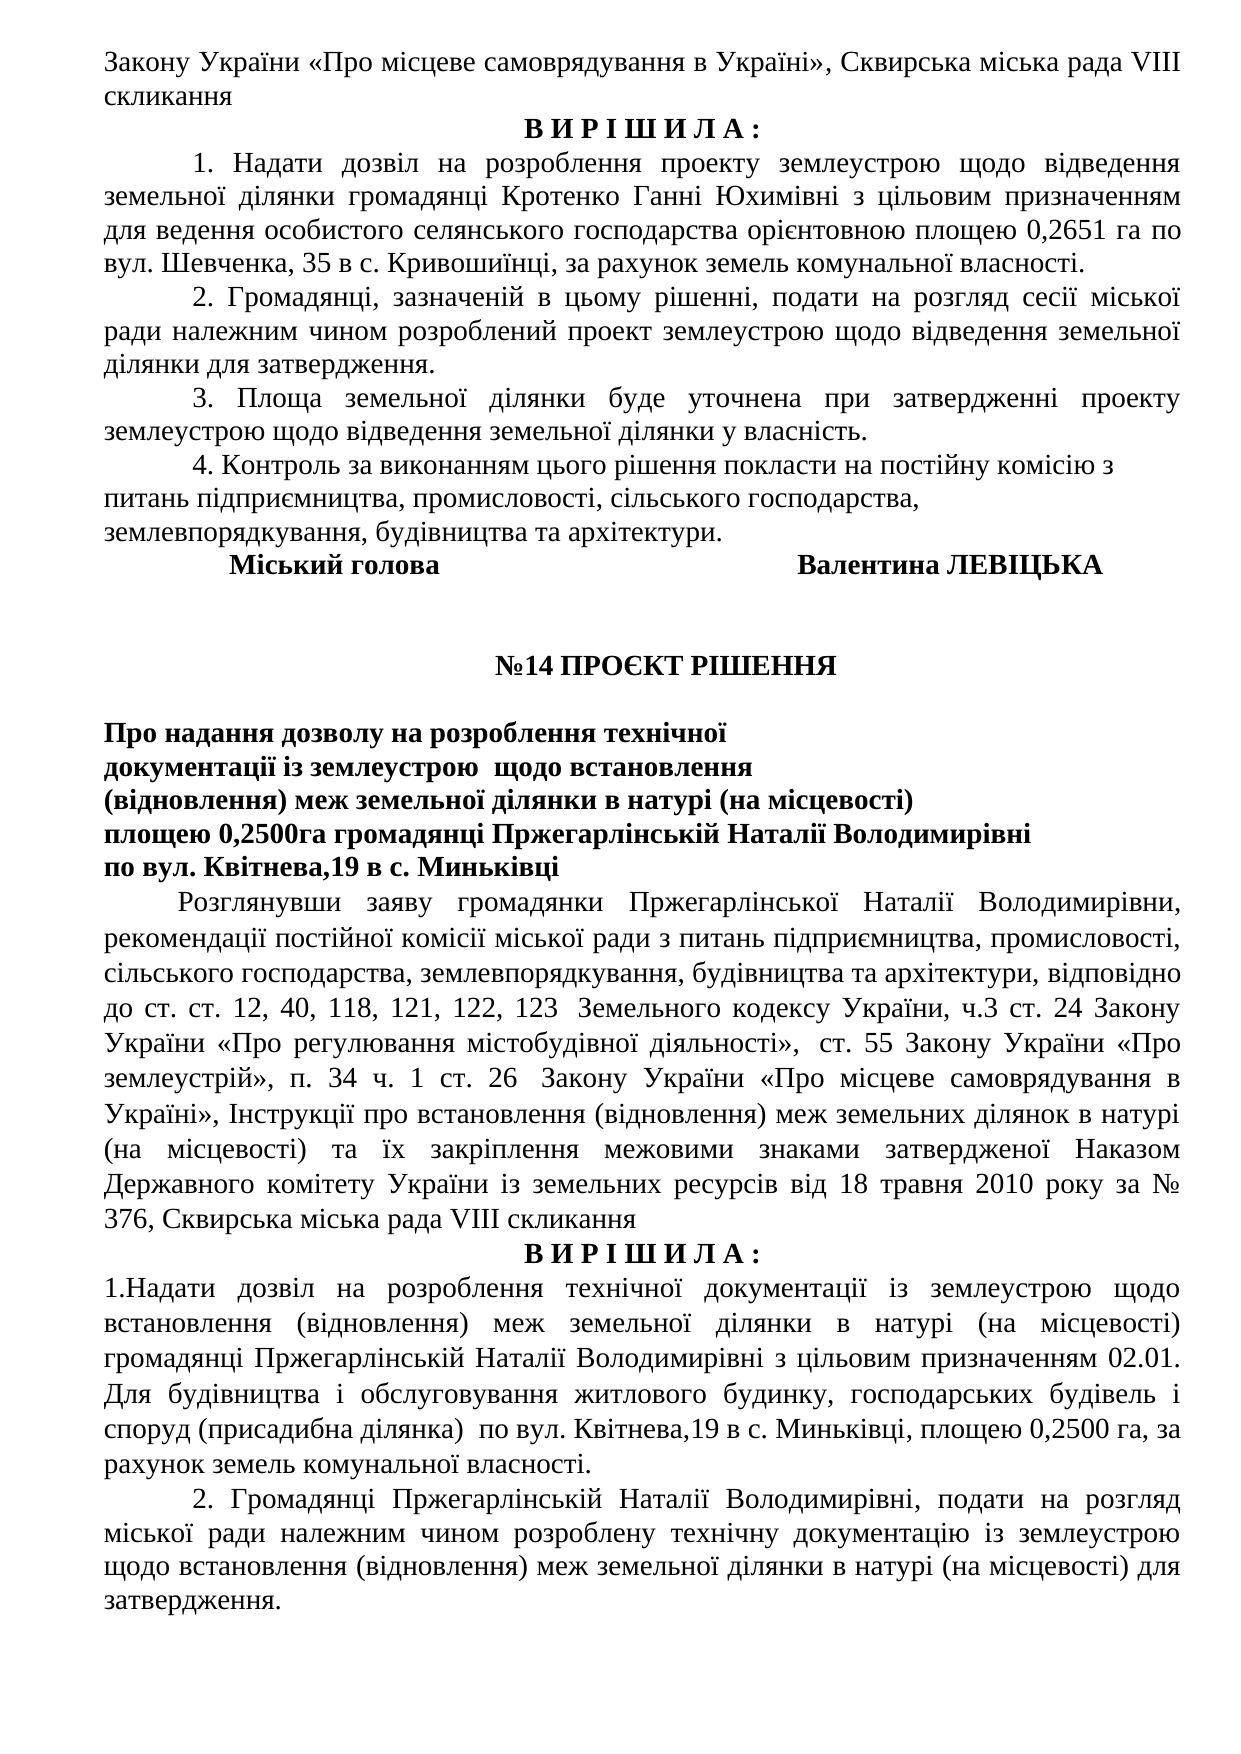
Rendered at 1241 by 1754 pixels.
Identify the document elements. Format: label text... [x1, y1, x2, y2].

text площею 0,2500га громадянці Пржегарлінській Наталії Володимирівні [103, 816, 1181, 849]
text 2. Громадянці, зазначеній в цьому рішенні, подати на розгляд сесії міської ради належним чином розроблений проект землеустрою щодо відведення земельної ділянки для затвердження. [103, 279, 1181, 380]
text 3. Площа земельної ділянки буде уточнена при затвердженні проекту землеустрою щодо відведення земельної ділянки у власність. [103, 380, 1181, 447]
text Міський голова Валентина ЛЕВІЦЬКА [151, 547, 1181, 581]
text 4. Контроль за виконанням цього рішення покласти на постійну комісію з питань підприємництва, промисловості, сільського господарства, землевпорядкування, будівництва та архітектури. [103, 447, 1181, 547]
text Про надання дозволу на розроблення технічної [103, 715, 1181, 749]
text Розглянувши заяву громадянки Пржегарлінської Наталії Володимирівни, рекомендації постійної комісії міської ради з питань підприємництва, промисловості, сільського господарства, землевпорядкування, будівництва та архітектури, відповідно до ст. ст. 12, 40, 118, 121, 122, 123 Земельного кодексу України, ч.3 ст. 24 Закону України «Про регулювання містобудівної діяльності», ст. 55 Закону України «Про землеустрій», п. 34 ч. 1 ст. 26 Закону України «Про місцеве самоврядування в Україні», Інструкції про встановлення (відновлення) меж земельних ділянок в натурі (на місцевості) та їх закріплення межовими знаками затвердженої Наказом Державного комітету України із земельних ресурсів від 18 травня 2010 року за № 376, Сквирська міська рада VIIІ скликання [103, 884, 1181, 1235]
text документації із землеустрою щодо встановлення [103, 749, 1181, 782]
text (відновлення) меж земельної ділянки в натурі (на місцевості) [103, 782, 1181, 816]
text №14 ПРОЄКТ РІШЕННЯ [151, 648, 1181, 682]
text по вул. Квітнева,19 в с. Миньківці [103, 849, 1181, 883]
text 1.Надати дозвіл на розроблення технічної документації із землеустрою щодо встановлення (відновлення) меж земельної ділянки в натурі (на місцевості) громадянці Пржегарлінській Наталії Володимирівні з цільовим призначенням 02.01. Для будівництва і обслуговування житлового будинку, господарських будівель і споруд (присадибна ділянка) по вул. Квітнева,19 в с. Миньківці, площею 0,2500 га, за рахунок земель комунальної власності. [103, 1270, 1181, 1480]
text В И Р І Ш И Л А : [103, 111, 1181, 145]
text В И Р І Ш И Л А : [103, 1237, 1181, 1270]
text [103, 44, 1181, 111]
text 1. Надати дозвіл на розроблення проекту землеустрою щодо відведення земельної ділянки громадянці Кротенко Ганні Юхимівні з цільовим призначенням для ведення особистого селянського господарства орієнтовною площею 0,2651 га по вул. Шевченка, 35 в с. Кривошиїнці, за рахунок земель комунальної власності. [103, 145, 1181, 238]
text 2. Громадянці Пржегарлінській Наталії Володимирівні, подати на розгляд міської ради належним чином розроблену технічну документацію із землеустрою щодо встановлення (відновлення) меж земельної ділянки в натурі (на місцевості) для затвердження. [103, 1481, 1181, 1616]
